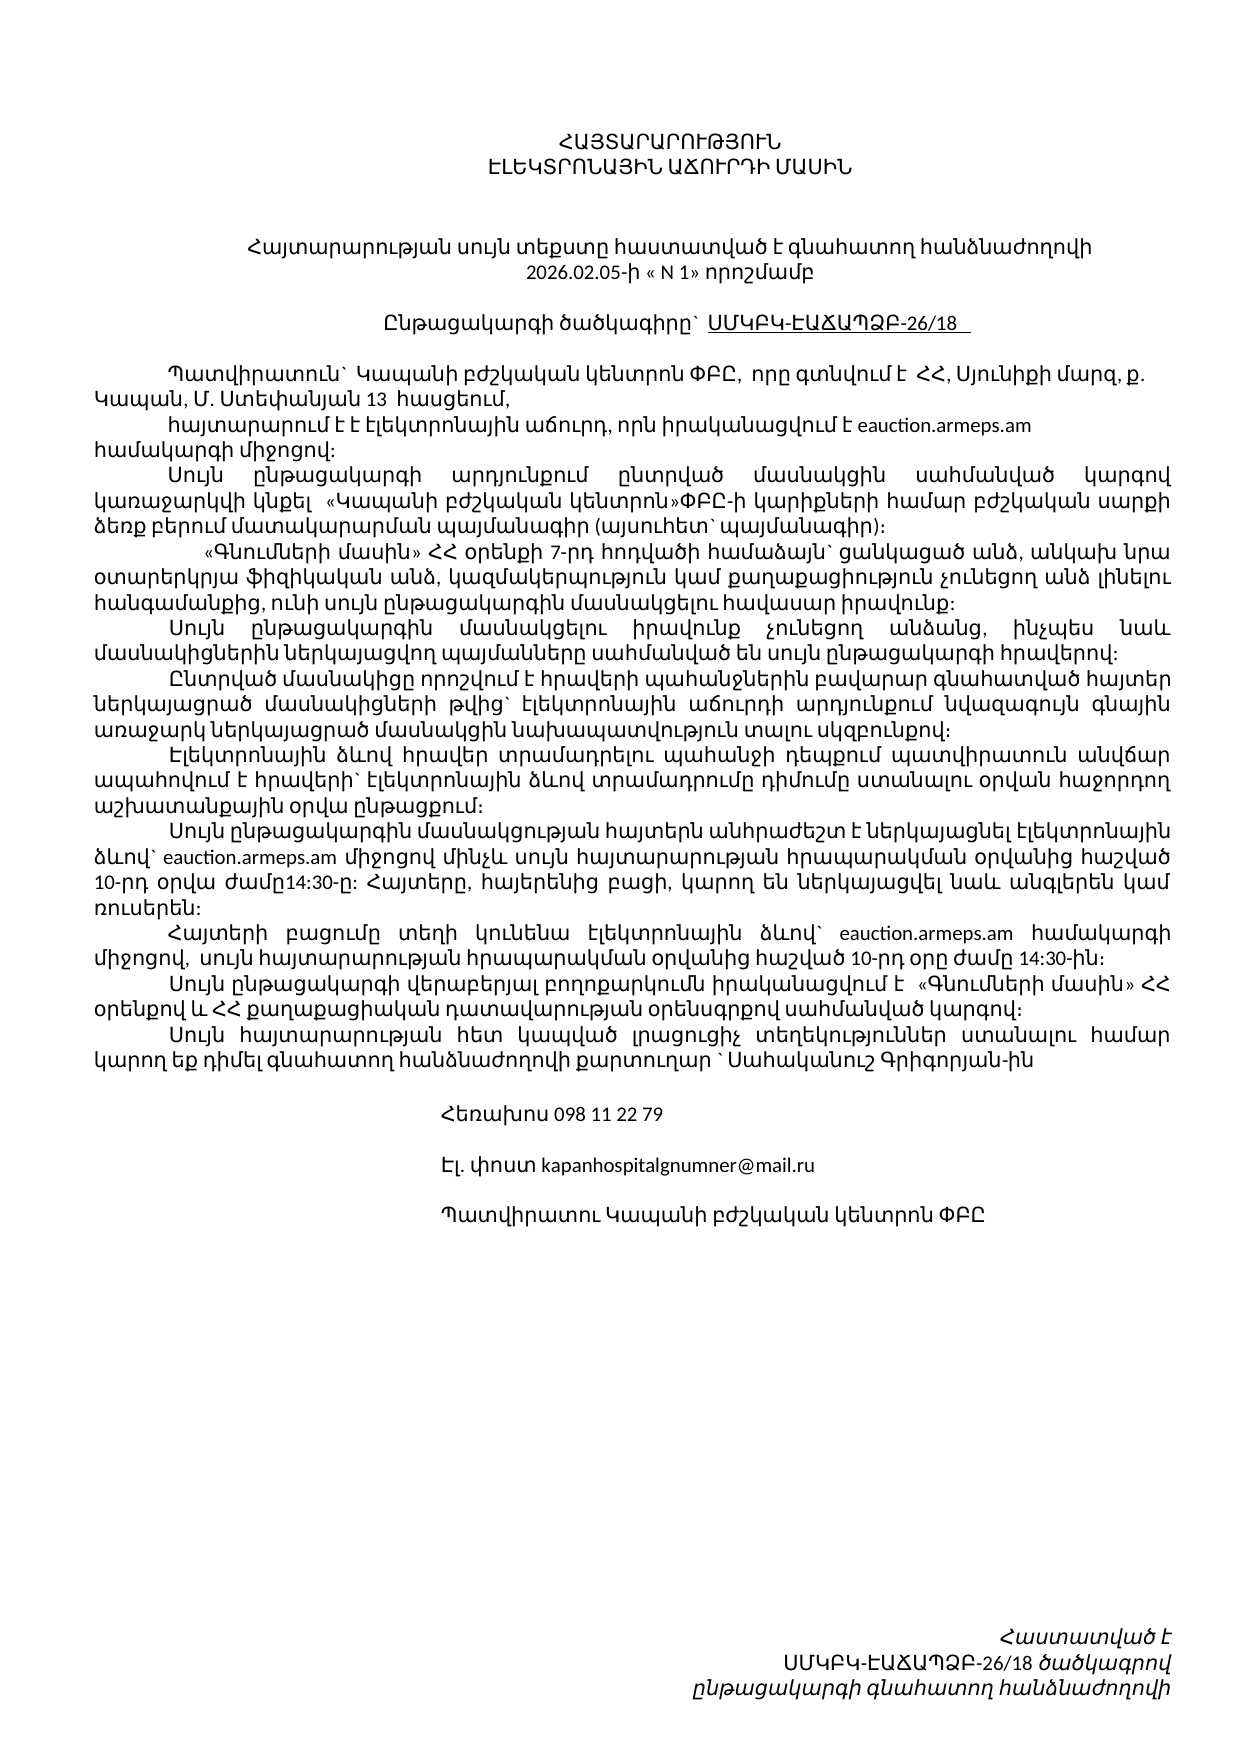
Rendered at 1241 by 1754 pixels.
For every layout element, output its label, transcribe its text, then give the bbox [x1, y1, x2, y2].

text 2026.02.05 -ի « N 1» որոշմամբ [94, 259, 1171, 285]
text Սույն հայտարարության հետ կապված լրացուցիչ տեղեկություններ ստանալու համար կարող եք դիմել գնահատող հանձնաժողովի քարտուղար ` Սահականուշ Գրիգորյան-ին [94, 1022, 1171, 1073]
text հայտարարում է է էլեկտրոնային աճուրդ, որն իրականացվում է eauction.armeps.am համակարգի միջոցով: [94, 412, 1171, 463]
text ԷԼԵԿՏՐՈՆԱՅԻՆ ԱՃՈՒՐԴԻ ՄԱՍԻՆ [94, 154, 1171, 180]
text ընթացակարգի գնահատող հանձնաժողովի [94, 1675, 1171, 1701]
text Հայտարարության սույն տեքստը հաստատված է գնահատող հանձնաժողովի [94, 234, 1171, 259]
text Հայտերի բացումը տեղի կունենա էլեկտրոնային ձևով` eauction.armeps.am համակարգի միջոցով, սույն հայտարարության հրապարակման օրվանից հաշված 10-րդ օրը ժամը 14:30-ին։ [94, 920, 1171, 971]
text Հեռախոս 098 11 22 79 [94, 1101, 1171, 1126]
text Սույն ընթացակարգի արդյունքում ընտրված մասնակցին սահմանված կարգով կառաջարկվի կնքել «Կապանի բժշկական կենտրոն»ՓԲԸ-ի կարիքների համար բժշկական սարքի ձեռք բերում մատակարարման պայմանագիր (այսուհետ` պայմանագիր)։ [94, 463, 1171, 539]
text Սույն ընթացակարգին մասնակցության հայտերն անհրաժեշտ է ներկայացնել էլեկտրոնային ձևով` eauction.armeps.am միջոցով մինչև սույն հայտարարության հրապարակման օրվանից հաշված 10-րդ օրվա ժամը14:30-ը: Հայտերը, հայերենից բացի, կարող են ներկայացվել նաև անգլերեն կամ ռուսերեն: [94, 818, 1171, 920]
text Էլեկտրոնային ձևով հրավեր տրամադրելու պահանջի դեպքում պատվիրատուն անվճար ապահովում է հրավերի` էլեկտրոնային ձևով տրամադրումը դիմումը ստանալու օրվան հաջորդող աշխատանքային օրվա ընթացքում։ [94, 742, 1171, 818]
text ՀԱՅՏԱՐԱՐՈՒԹՅՈՒՆ [94, 129, 1171, 154]
text Պատվիրատու Կապանի բժշկական կենտրոն ՓԲԸ [94, 1203, 1171, 1228]
text Սույն ընթացակարգի վերաբերյալ բողոքարկումն իրականացվում է «Գնումների մասին» ՀՀ օրենքով և ՀՀ քաղաքացիական դատավարության օրենսգրքով սահմանված կարգով։ [94, 971, 1171, 1022]
text Էլ. փոստ kapanhospitalgnumner@mail.ru [94, 1152, 1171, 1177]
text ՍՄԿԲԿ-ԷԱՃԱՊՁԲ-26/18 ծածկագրով [94, 1650, 1171, 1675]
text Ընտրված մասնակիցը որոշվում է հրավերի պահանջներին բավարար գնահատված հայտեր ներկայացրած մասնակիցների թվից` էլեկտրոնային աճուրդի արդյունքում նվազագույն գնային առաջարկ ներկայացրած մասնակցին նախապատվություն տալու սկզբունքով։ [94, 666, 1171, 742]
text Ընթացակարգի ծածկագիրը` ՍՄԿԲԿ-ԷԱՃԱՊՁԲ-26/18 [94, 310, 1171, 336]
text Սույն ընթացակարգին մասնակցելու իրավունք չունեցող անձանց, ինչպես նաև մասնակիցներին ներկայացվող պայմանները սահմանված են սույն ընթացակարգի հրավերով: [94, 615, 1171, 666]
text Պատվիրատուն` Կապանի բժշկական կենտրոն ՓԲԸ, որը գտնվում է ՀՀ, Սյունիքի մարզ, ք. Կապան, Մ. Ստեփանյան 13 հասցեում, [94, 361, 1171, 412]
text Հաստատված է [94, 1624, 1171, 1650]
text «Գնումների մասին» ՀՀ օրենքի 7-րդ հոդվածի համաձայն` ցանկացած անձ, անկախ նրա օտարերկրյա ֆիզիկական անձ, կազմակերպություն կամ քաղաքացիություն չունեցող անձ լինելու հանգամանքից, ունի սույն ընթացակարգին մասնակցելու հավասար իրավունք: [94, 539, 1171, 615]
